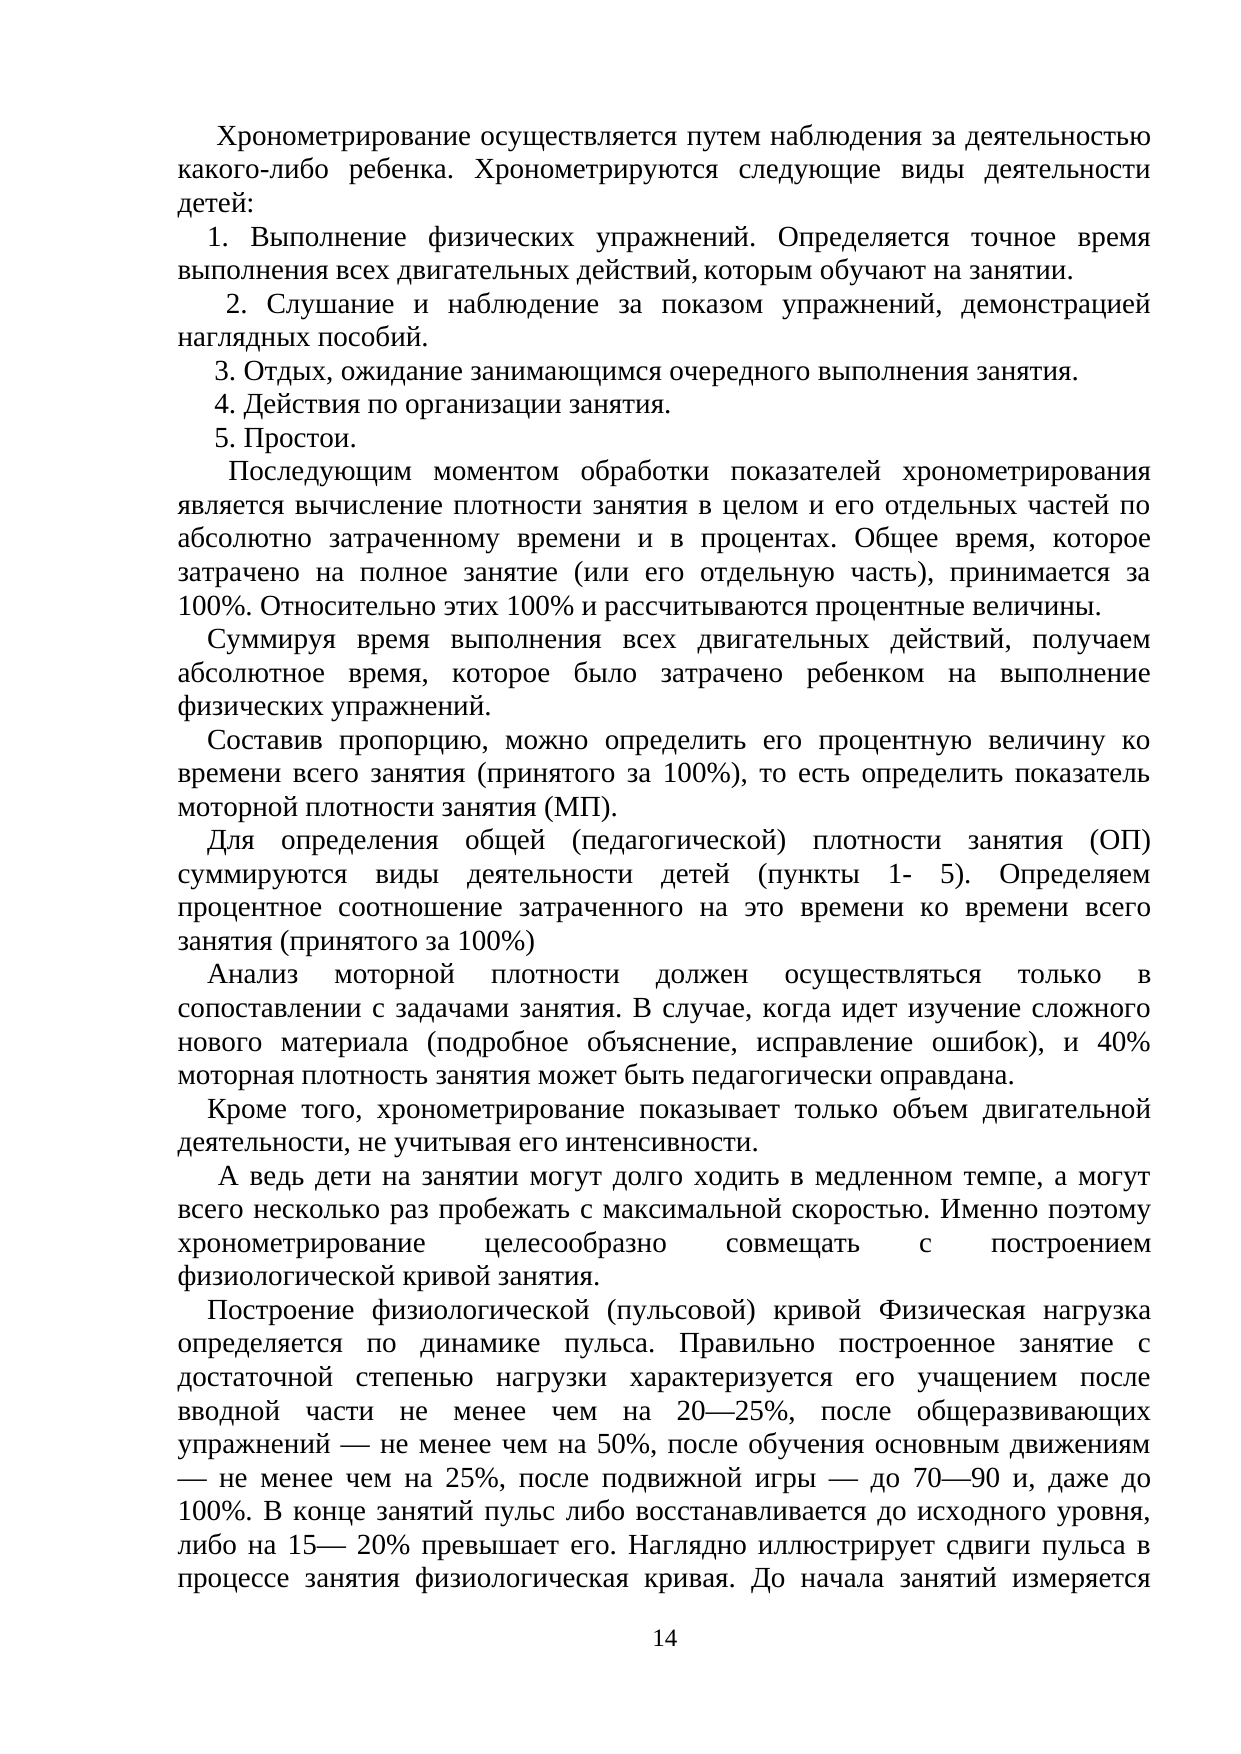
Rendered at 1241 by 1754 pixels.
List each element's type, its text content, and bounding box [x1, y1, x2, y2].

text Анализ моторной плотности должен осуществляться только в сопоставлении с задачами занятия. В случае, когда идет изучение сложного нового материала (подробное объяснение, исправление ошибок), и 40% моторная плотность занятия может быть педагогически оправдана. [177, 957, 1152, 1091]
text Хронометрирование осуществляется путем наблюдения за деятельностью какого-либо ребенка. Хронометрируются следующие виды деятельности детей: [177, 118, 1152, 219]
text Для определения общей (педагогической) плотности занятия (ОП) суммируются виды деятельности детей (пункты 1- 5). Определяем процентное соотношение затраченного на это времени ко времени всего занятия (принятого за 100%) [177, 822, 1152, 957]
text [177, 1292, 1152, 1594]
text 3. Отдых, ожидание занимающимся очередного выполнения занятия. [177, 353, 1152, 386]
text Кроме того, хронометрирование показывает только объем двигательной деятельности, не учитывая его интенсивности. [177, 1091, 1152, 1158]
text 4. Действия по организации занятия. [177, 386, 1152, 420]
text 5. Простои. [177, 420, 1152, 453]
text 1. Выполнение физических упражнений. Определяется точное время выполнения всех двигательных действий, которым обучают на занятии. [177, 219, 1152, 286]
text А ведь дети на занятии могут долго ходить в медленном темпе, а могут всего несколько раз пробежать с максимальной скоростью. Именно поэтому хронометрирование целесообразно совмещать с построением физиологической кривой занятия. [177, 1158, 1152, 1292]
text Составив пропорцию, можно определить его процентную величину ко времени всего занятия (принятого за 100%), то есть определить показатель моторной плотности занятия (МП). [177, 722, 1152, 822]
text Последующим моментом обработки показателей хронометрирования является вычисление плотности занятия в целом и его отдельных частей по абсолютно затраченному времени и в процентах. Общее время, которое затрачено на полное занятие (или его отдельную часть), принимается за 100%. Относительно этих 100% и рассчитываются процентные величины. [177, 453, 1152, 621]
text 2. Слушание и наблюдение за показом упражнений, демонстрацией наглядных пособий. [177, 286, 1152, 353]
text Суммируя время выполнения всех двигательных действий, получаем абсолютное время, которое было затрачено ребенком на выполнение физических упражнений. [177, 621, 1152, 722]
